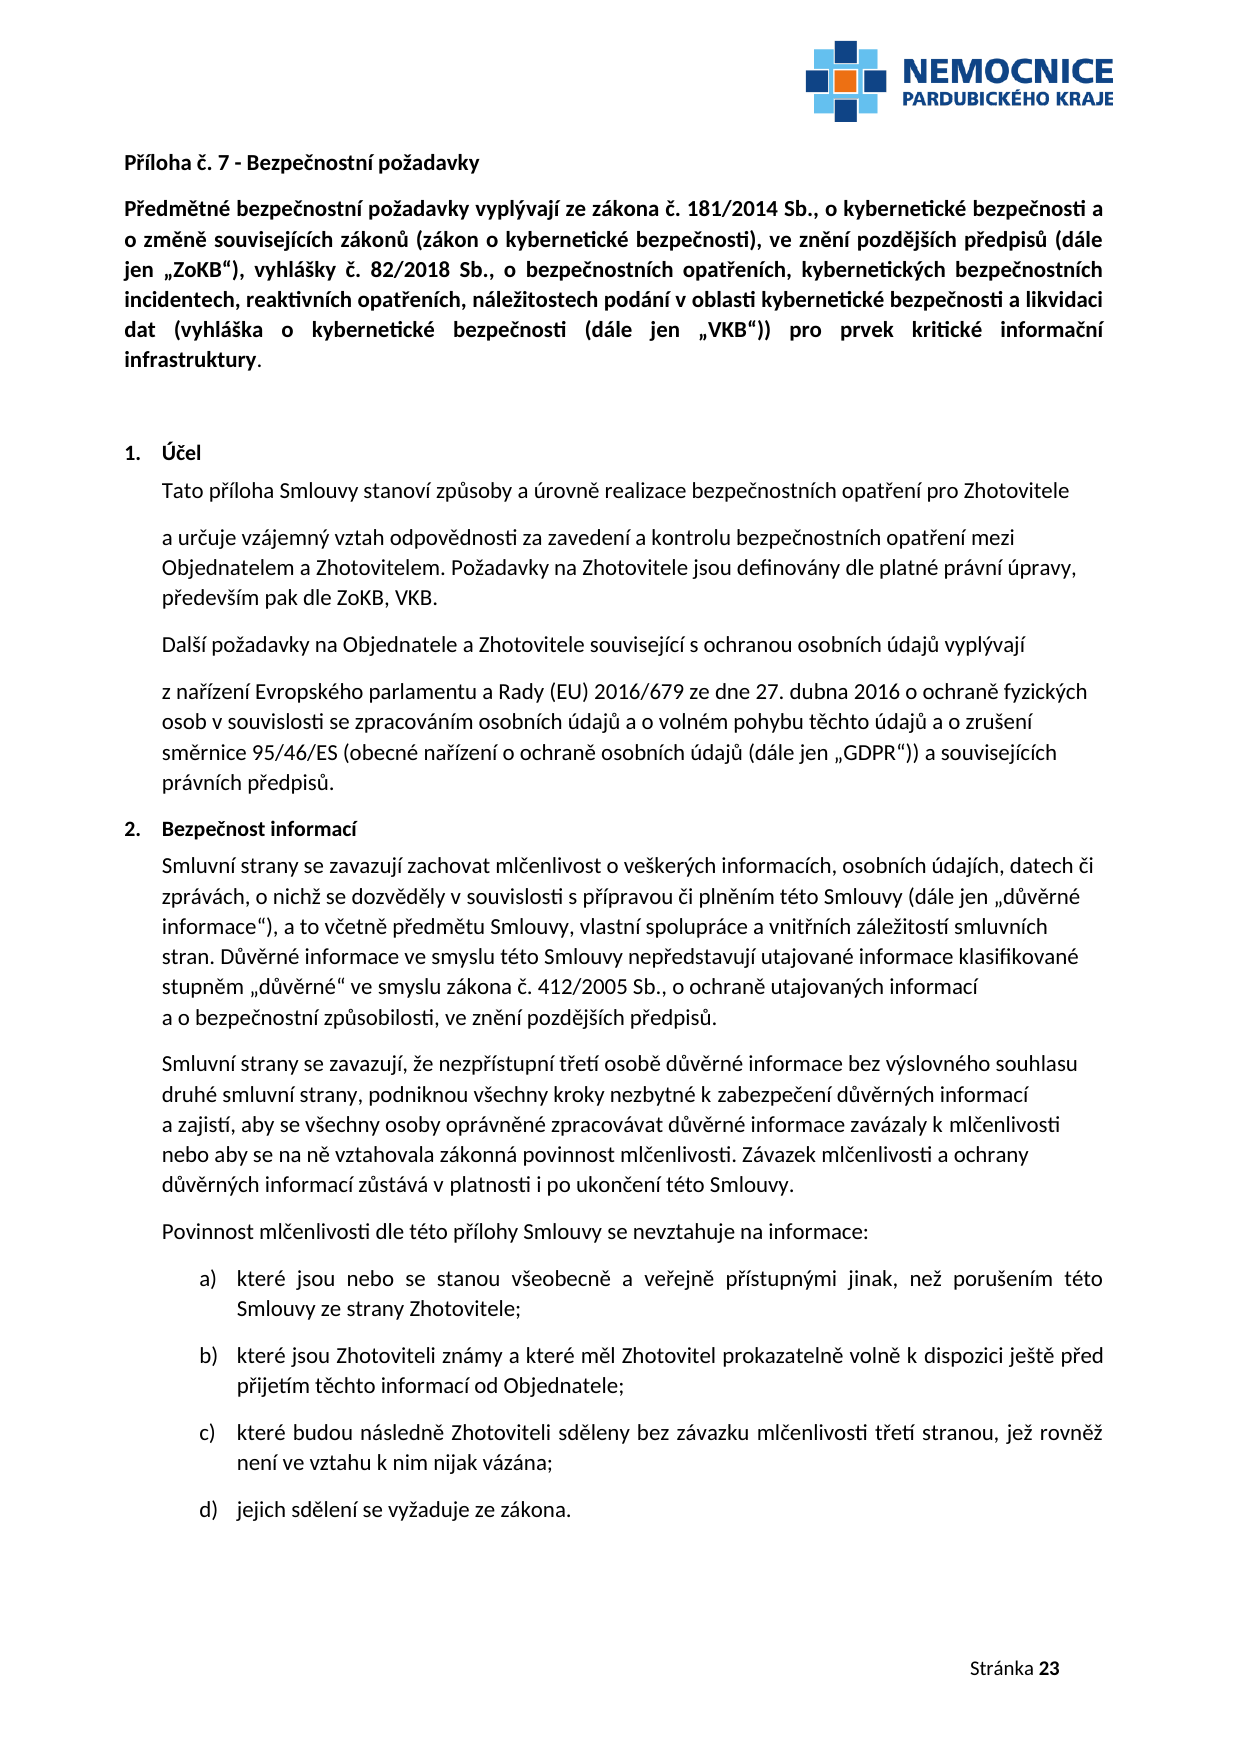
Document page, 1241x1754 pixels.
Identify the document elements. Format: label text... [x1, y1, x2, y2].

list které jsou nebo se stanou všeobecně a veřejně přístupnými jinak, než porušením této Smlouvy ze strany Zhotovitele; [199, 1264, 1104, 1322]
text Smluvní strany se zavazují zachovat mlčenlivost o veškerých informacích, osobních údajích, datech či zprávách, o nichž se dozvěděly v souvislosti s přípravou či plněním této Smlouvy (dále jen „důvěrné informace“), a to včetně předmětu Smlouvy, vlastní spolupráce a vnitřních záležitostí smluvních stran. Důvěrné informace ve smyslu této Smlouvy nepředstavují utajované informace klasifikované stupněm „důvěrné“ ve smyslu zákona č. 412/2005 Sb., o ochraně utajovaných informací a o bezpečnostní způsobilosti, ve znění pozdějších předpisů. [162, 852, 1104, 1031]
text Předmětné bezpečnostní požadavky vyplývají ze zákona č. 181/2014 Sb., o kybernetické bezpečnosti a o změně souvisejících zákonů (zákon o kybernetické bezpečnosti), ve znění pozdějších předpisů (dále jen „ZoKB“), vyhlášky č. 82/2018 Sb., o bezpečnostních opatřeních, kybernetických bezpečnostních incidentech, reaktivních opatřeních, náležitostech podání v oblasti kybernetické bezpečnosti a likvidaci dat (vyhláška o kybernetické bezpečnosti (dále jen „VKB“)) pro prvek kritické informační infrastruktury. [124, 194, 1104, 374]
text a určuje vzájemný vztah odpovědnosti za zavedení a kontrolu bezpečnostních opatření mezi Objednatelem a Zhotovitelem. Požadavky na Zhotovitele jsou definovány dle platné právní úpravy, především pak dle ZoKB, VKB. [162, 523, 1104, 612]
list Účel [124, 439, 1104, 466]
list které budou následně Zhotoviteli sděleny bez závazku mlčenlivosti třetí stranou, jež rovněž není ve vztahu k nim nijak vázána; [199, 1418, 1104, 1477]
text Smluvní strany se zavazují, že nezpřístupní třetí osobě důvěrné informace bez výslovného souhlasu druhé smluvní strany, podniknou všechny kroky nezbytné k zabezpečení důvěrných informací a zajistí, aby se všechny osoby oprávněné zpracovávat důvěrné informace zavázaly k mlčenlivosti nebo aby se na ně vztahovala zákonná povinnost mlčenlivosti. Závazek mlčenlivosti a ochrany důvěrných informací zůstává v platnosti i po ukončení této Smlouvy. [162, 1049, 1104, 1198]
list které jsou Zhotoviteli známy a které měl Zhotovitel prokazatelně volně k dispozici ještě před přijetím těchto informací od Objednatele; [199, 1341, 1104, 1399]
text Příloha č. 7 - Bezpečnostní požadavky [124, 148, 1104, 176]
list Bezpečnost informací [124, 815, 1104, 841]
list jejich sdělení se vyžaduje ze zákona. [199, 1495, 1104, 1523]
text z nařízení Evropského parlamentu a Rady (EU) 2016/679 ze dne 27. dubna 2016 o ochraně fyzických osob v souvislosti se zpracováním osobních údajů a o volném pohybu těchto údajů a o zrušení směrnice 95/46/ES (obecné nařízení o ochraně osobních údajů (dále jen „GDPR“)) a souvisejících právních předpisů. [162, 677, 1104, 796]
text Další požadavky na Objednatele a Zhotovitele související s ochranou osobních údajů vyplývají [162, 630, 1104, 658]
picture [804, 39, 1113, 123]
text Povinnost mlčenlivosti dle této přílohy Smlouvy se nevztahuje na informace: [162, 1217, 1104, 1245]
text Tato příloha Smlouvy stanoví způsoby a úrovně realizace bezpečnostních opatření pro Zhotovitele [162, 476, 1104, 504]
